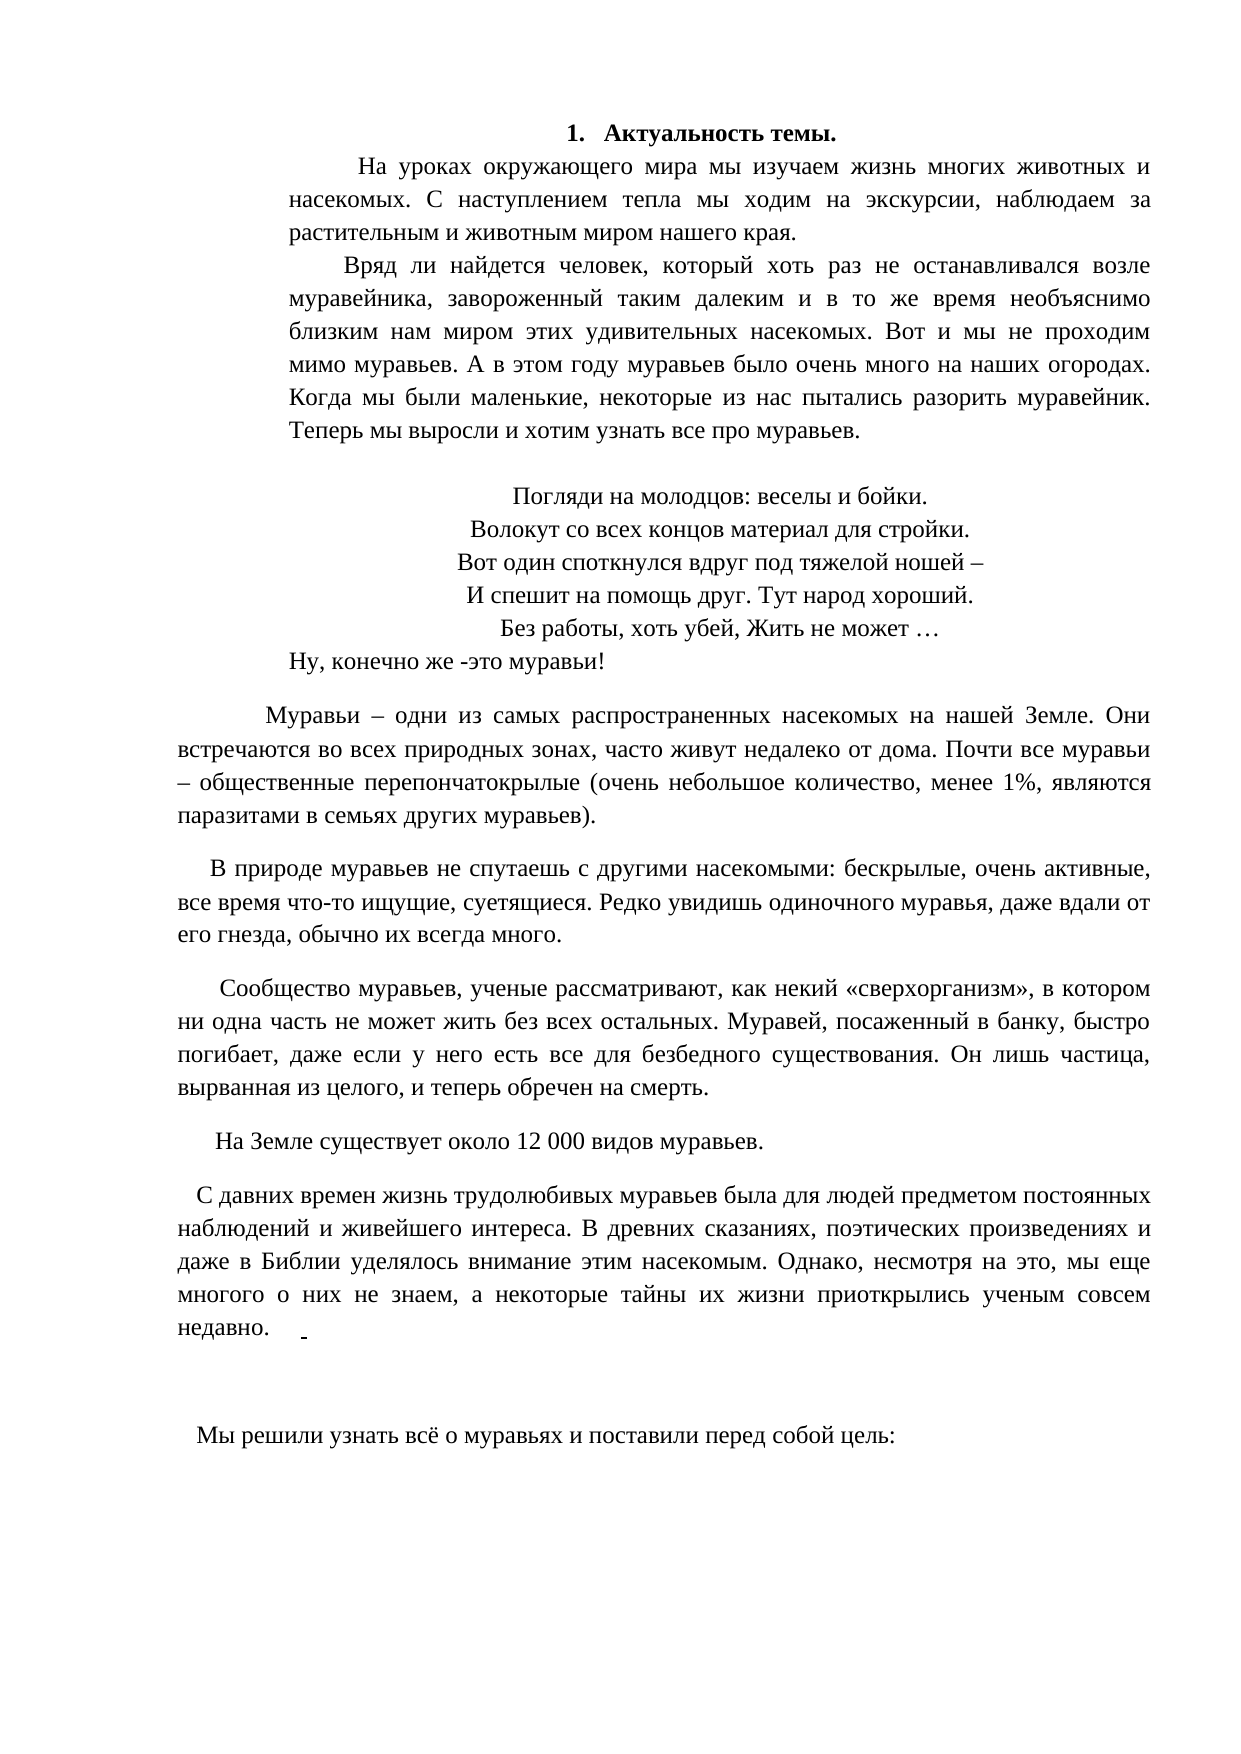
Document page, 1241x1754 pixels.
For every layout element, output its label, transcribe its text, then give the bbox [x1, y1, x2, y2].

text Мы решили узнать всё о муравьях и поставили перед собой цель: [177, 1420, 1152, 1449]
text Муравьи – одни из самых распространенных насекомых на нашей Земле. Они встречаются во всех природных зонах, часто живут недалеко от дома. Почти все муравьи – общественные перепончатокрылые (очень небольшое количество, менее 1%, являются паразитами в семьях других муравьев). [177, 700, 1152, 828]
text С давних времен жизнь трудолюбивых муравьев была для людей предметом постоянных наблюдений и живейшего интереса. В древних сказаниях, поэтических произведениях и даже в Библии уделялось внимание этим насекомым. Однако, несмотря на это, мы еще многого о них не знаем, а некоторые тайны их жизни приоткрылись ученым совсем недавно. [177, 1180, 1152, 1341]
text Сообщество муравьев, ученые рассматривают, как некий «сверхорганизм», в котором ни одна часть не может жить без всех остальных. Муравей, посаженный в банку, быстро погибает, даже если у него есть все для безбедного существования. Он лишь частица, вырванная из целого, и теперь обречен на смерть. [177, 973, 1152, 1101]
list На уроках окружающего мира мы изучаем жизнь многих животных и насекомых. С наступлением тепла мы ходим на экскурсии, наблюдаем за растительным и животным миром нашего края. [288, 151, 1152, 246]
text В природе муравьев не спутаешь с другими насекомыми: бескрылые, очень активные, все время что-то ищущие, суетящиеся. Редко увидишь одиночного муравья, даже вдали от его гнезда, обычно их всегда много. [177, 853, 1152, 948]
text На Земле существует около 12 000 видов муравьев. [177, 1126, 1152, 1155]
list Погляди на молодцов: веселы и бойки. Волокут со всех концов материал для стройки. Вот один споткнулся вдруг под тяжелой ношей – И спешит на помощь друг. Тут народ хороший. Без работы, хоть убей, Жить не может … [288, 481, 1152, 642]
list Актуальность темы. [251, 118, 1152, 147]
list Вряд ли найдется человек, который хоть раз не останавливался возле муравейника, завороженный таким далеким и в то же время необъяснимо близким нам миром этих удивительных насекомых. Вот и мы не проходим мимо муравьев. А в этом году муравьев было очень много на наших огородах. Когда мы были маленькие, некоторые из нас пытались разорить муравейник. Теперь мы выросли и хотим узнать все про муравьев. [288, 250, 1152, 444]
list Ну, конечно же -это муравьи! [288, 646, 1152, 675]
